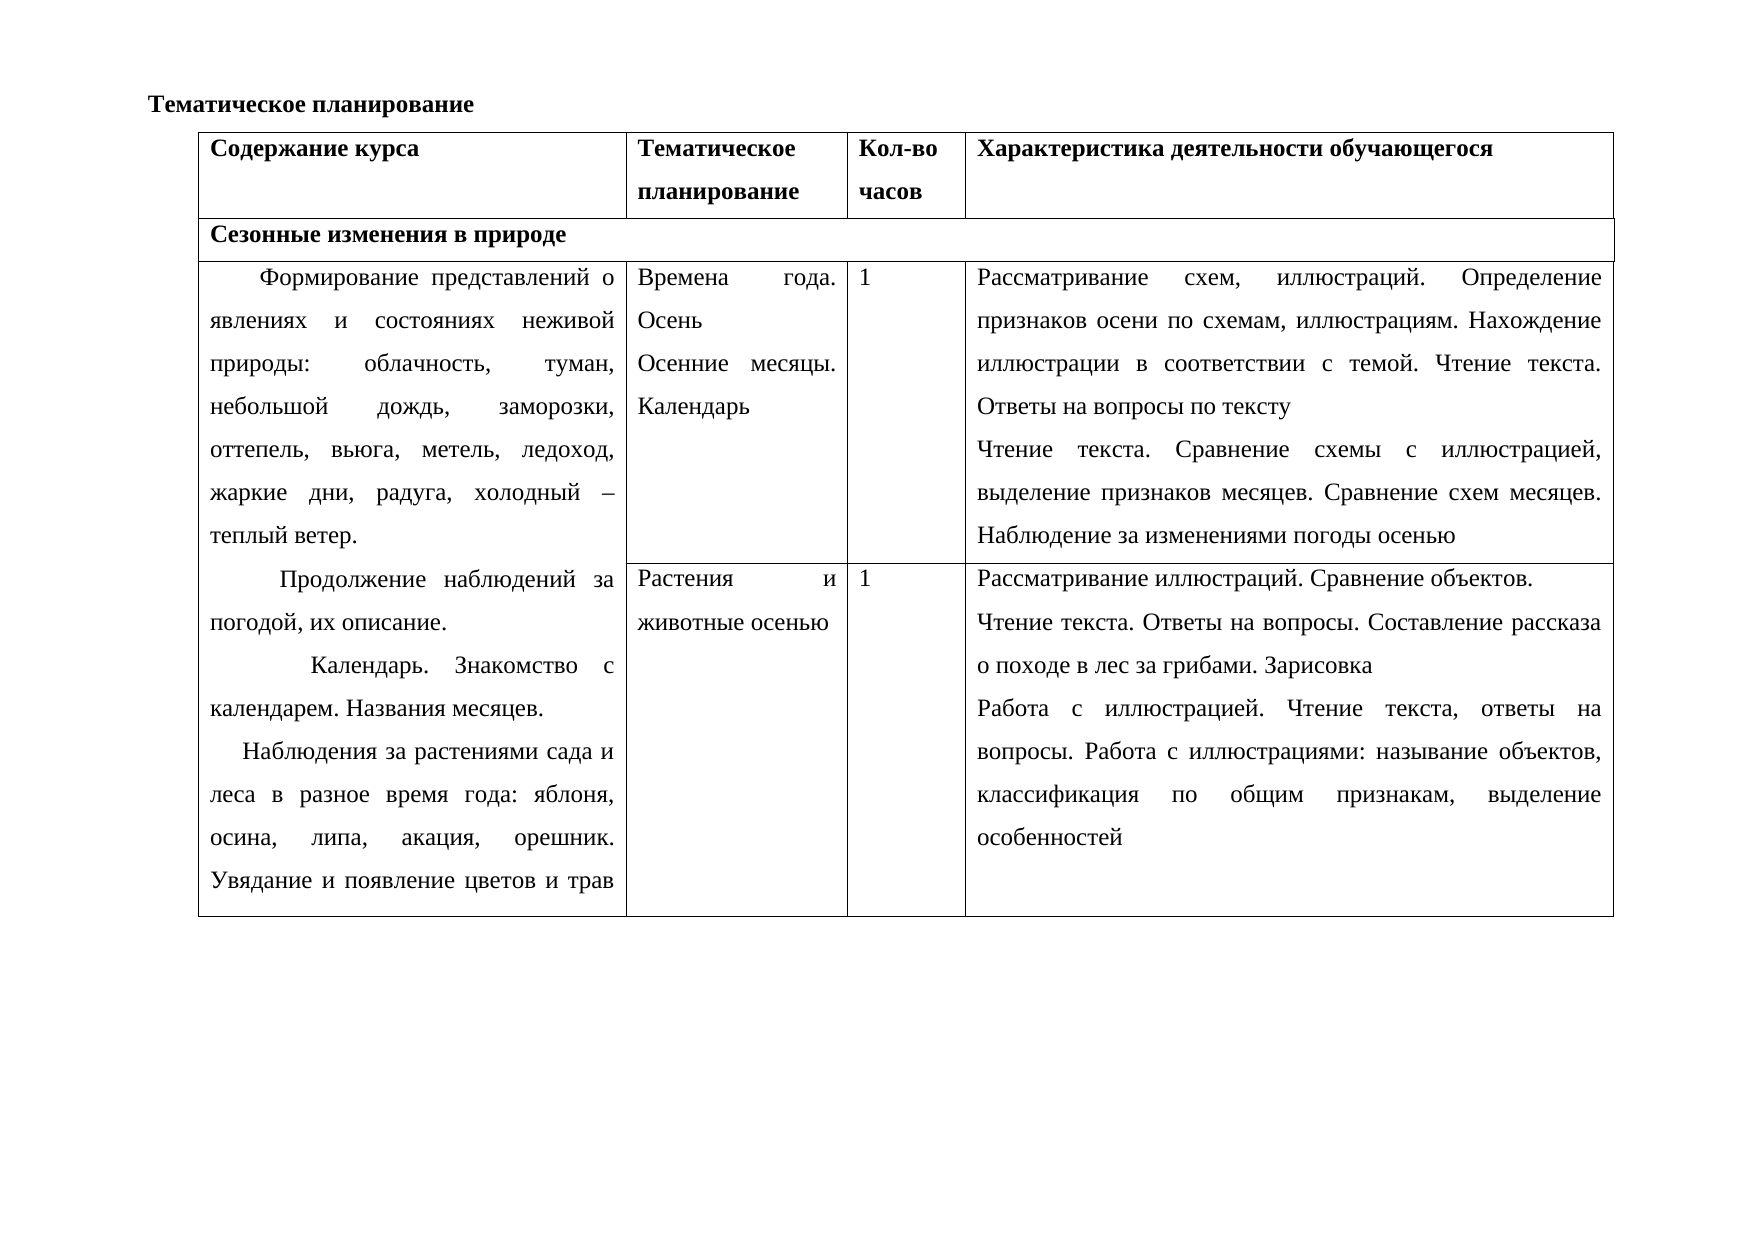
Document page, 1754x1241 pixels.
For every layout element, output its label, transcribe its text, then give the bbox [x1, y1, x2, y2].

table_cell Растения и животные осенью [627, 564, 847, 916]
table_cell Времена года. Осень Осенние месяцы. Календарь [627, 262, 847, 562]
table_cell 1 [848, 262, 965, 562]
table_cell 1 [848, 564, 965, 916]
table_header Характеристика деятельности обучающегося [966, 133, 1613, 218]
table_cell Рассматривание иллюстраций. Сравнение объектов. Чтение текста. Ответы на вопросы. Составление рассказа о походе в лес за грибами. Зарисовка Работа с иллюстрацией. Чтение текста, ответы на вопросы. Работа с иллюстрациями: называние объектов, классификация по общим признакам, выделение особенностей [966, 564, 1613, 916]
table_cell Формирование представлений о явлениях и состояниях неживой природы: облачность, туман, небольшой дождь, заморозки, оттепель, вьюга, метель, ледоход, жаркие дни, радуга, холодный – теплый ветер. Продолжение наблюдений за погодой, их описание. Календарь. Знакомство с календарем. Названия месяцев. Наблюдения за растениями сада и леса в разное время года: яблоня, осина, липа, акация, орешник. Увядание и появление цветов и трав (медуница). Птицы зимующие и перелетные: клест, снегирь, соловей. Насекомые в осенний период. Домашние животные в разное время года. Лесные животные: мыши, змеи, лягушки. Сезонные работы в саду, огороде, труд людей в разное время года [199, 262, 626, 916]
table_cell Сезонные изменения в природе [199, 219, 1614, 261]
table_header Содержание курса [199, 133, 626, 218]
text Тематическое планирование [148, 89, 1665, 117]
table_cell Рассматривание схем, иллюстраций. Определение признаков осени по схемам, иллюстрациям. Нахождение иллюстрации в соответствии с темой. Чтение текста. Ответы на вопросы по тексту Чтение текста. Сравнение схемы с иллюстрацией, выделение признаков месяцев. Сравнение схем месяцев. Наблюдение за изменениями погоды осенью [966, 262, 1613, 562]
table_header Тематическое планирование [627, 133, 847, 218]
table_header Кол-во часов [848, 133, 965, 218]
